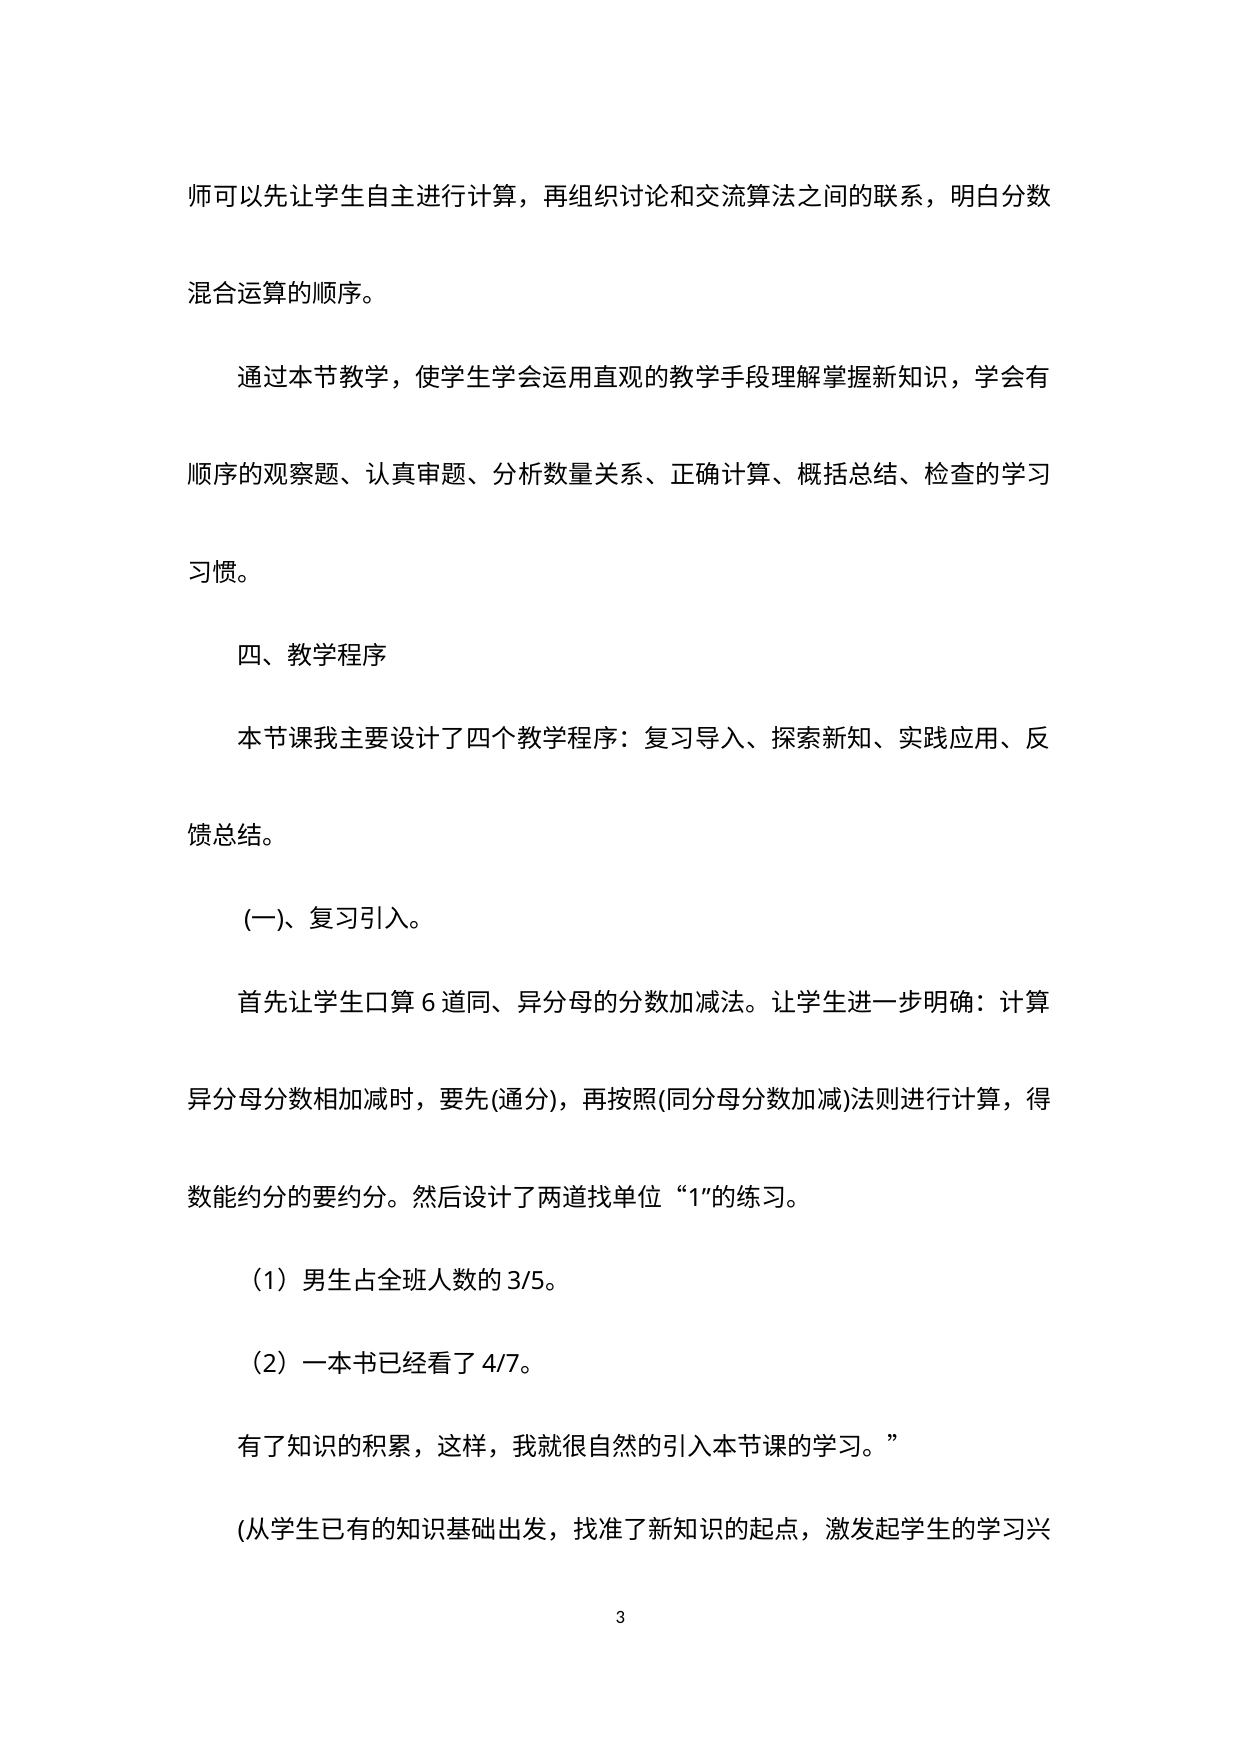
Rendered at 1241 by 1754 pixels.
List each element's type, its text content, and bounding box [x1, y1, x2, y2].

text 本节课我主要设计了四个教学程序：复习导入、探索新知、实践应用、反馈总结。 [187, 704, 1053, 866]
text (一)、复习引入。 [187, 884, 1053, 949]
text 通过本节教学，使学生学会运用直观的教学手段理解掌握新知识，学会有顺序的观察题、认真审题、分析数量关系、正确计算、概括总结、检查的学习习惯。 [187, 343, 1053, 603]
text 四、教学程序 [187, 621, 1053, 686]
text 首先让学生口算6道同、异分母的分数加减法。让学生进一步明确：计算异分母分数相加减时，要先(通分)，再按照(同分母分数加减)法则进行计算，得数能约分的要约分。然后设计了两道找单位“1”的练习。 [187, 968, 1053, 1228]
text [187, 162, 1053, 324]
text 有了知识的积累，这样，我就很自然的引入本节课的学习。” [187, 1412, 1053, 1477]
text （2）一本书已经看了4/7。 [187, 1329, 1053, 1394]
text （1）男生占全班人数的3/5。 [187, 1246, 1053, 1311]
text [187, 1495, 1053, 1560]
